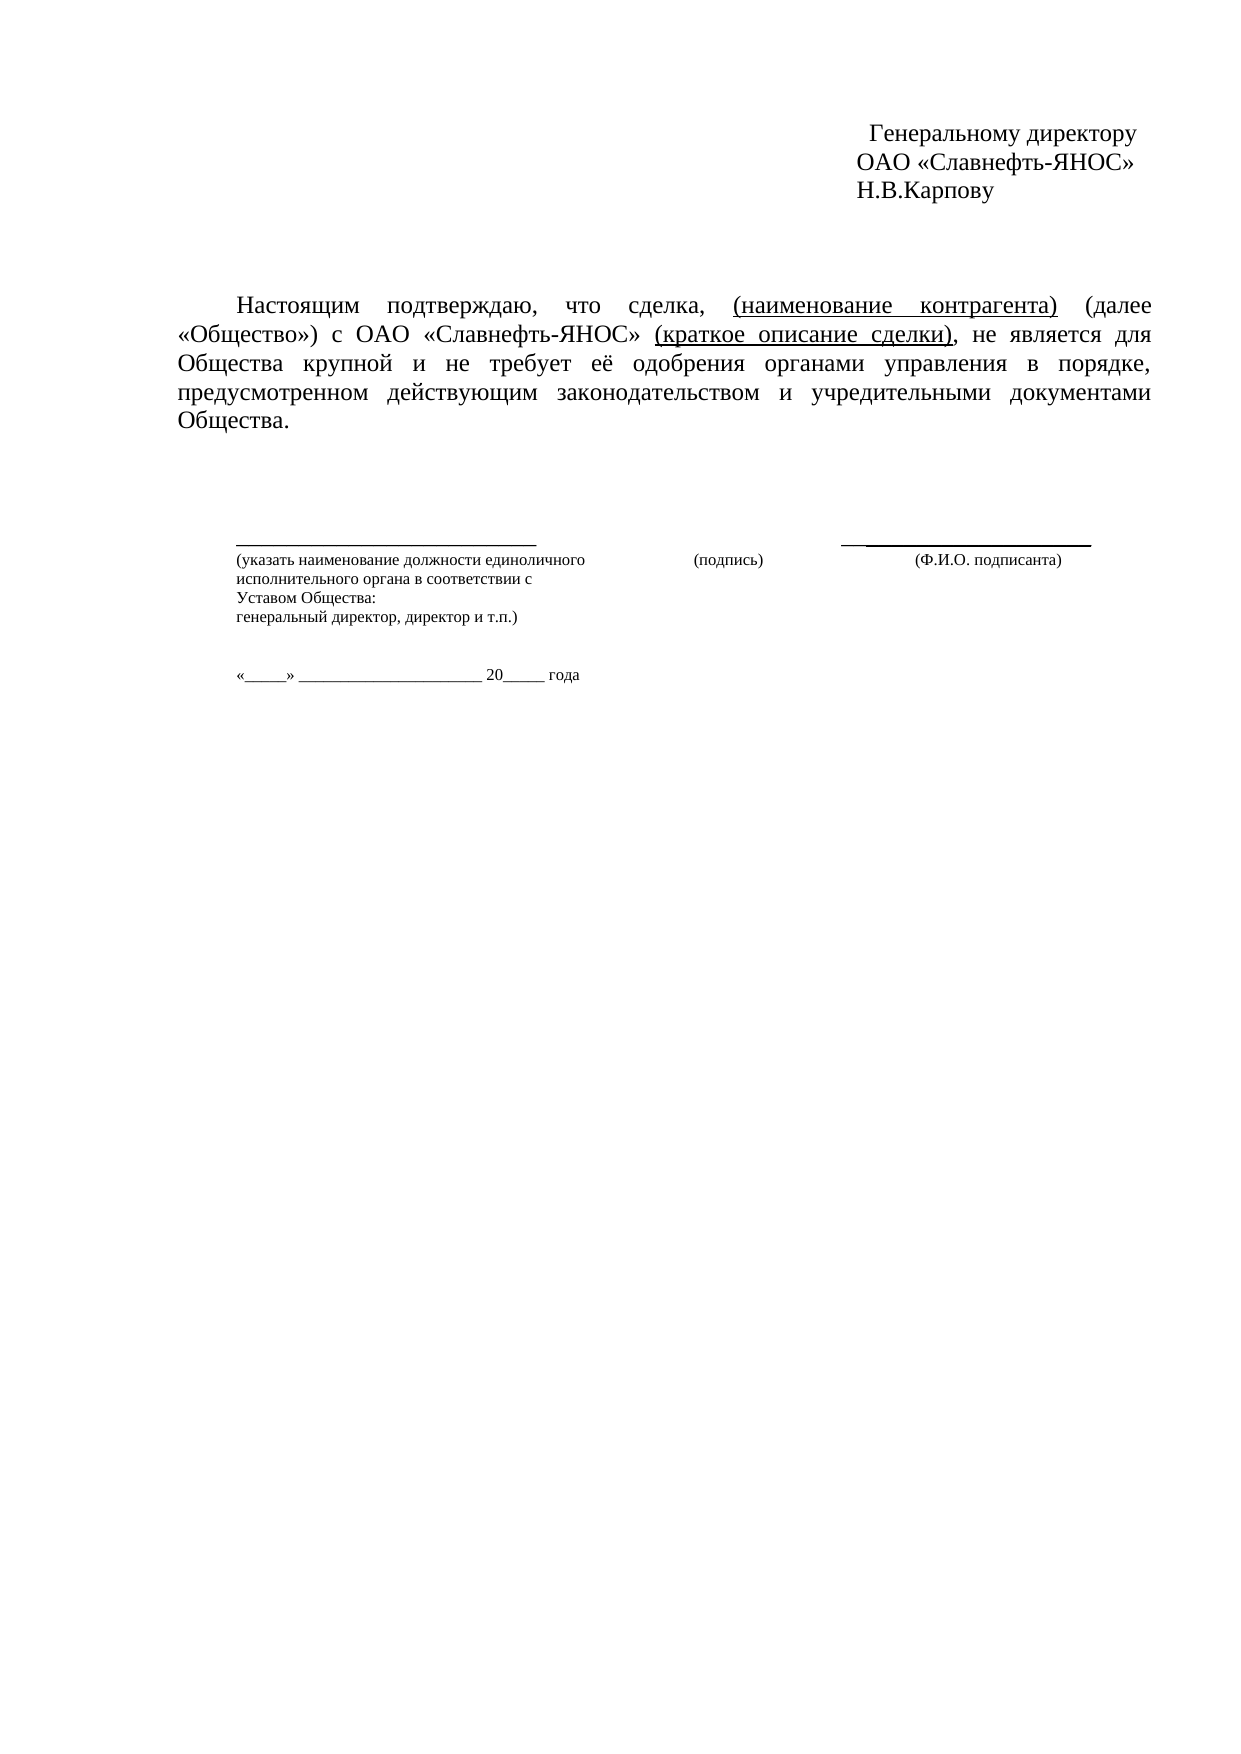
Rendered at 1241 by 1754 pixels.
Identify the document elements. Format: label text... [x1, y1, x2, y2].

text Уставом Общества: [177, 588, 1152, 607]
text ________________________ ____________________ [177, 521, 1152, 549]
text исполнительного органа в соответствии с [177, 568, 1152, 588]
text ОАО «Славнефть-ЯНОС» [177, 147, 1152, 176]
text (указать наименование должности единоличного (подпись) (Ф.И.О. подписанта) [177, 549, 1152, 568]
text Настоящим подтверждаю, что сделка, (наименование контрагента) (далее «Общество») с ОАО «Славнефть-ЯНОС» (краткое описание сделки), не является для Общества крупной и не требует её одобрения органами управления в порядке, предусмотренном действующим законодательством и учредительными документами Общества. [177, 291, 1152, 434]
text «_____» ______________________ 20_____ года [177, 664, 1152, 683]
text Н.В.Карпову [177, 176, 1152, 204]
text Генеральному директору [177, 118, 1152, 147]
text генеральный директор, директор и т.п.) [177, 607, 1152, 626]
